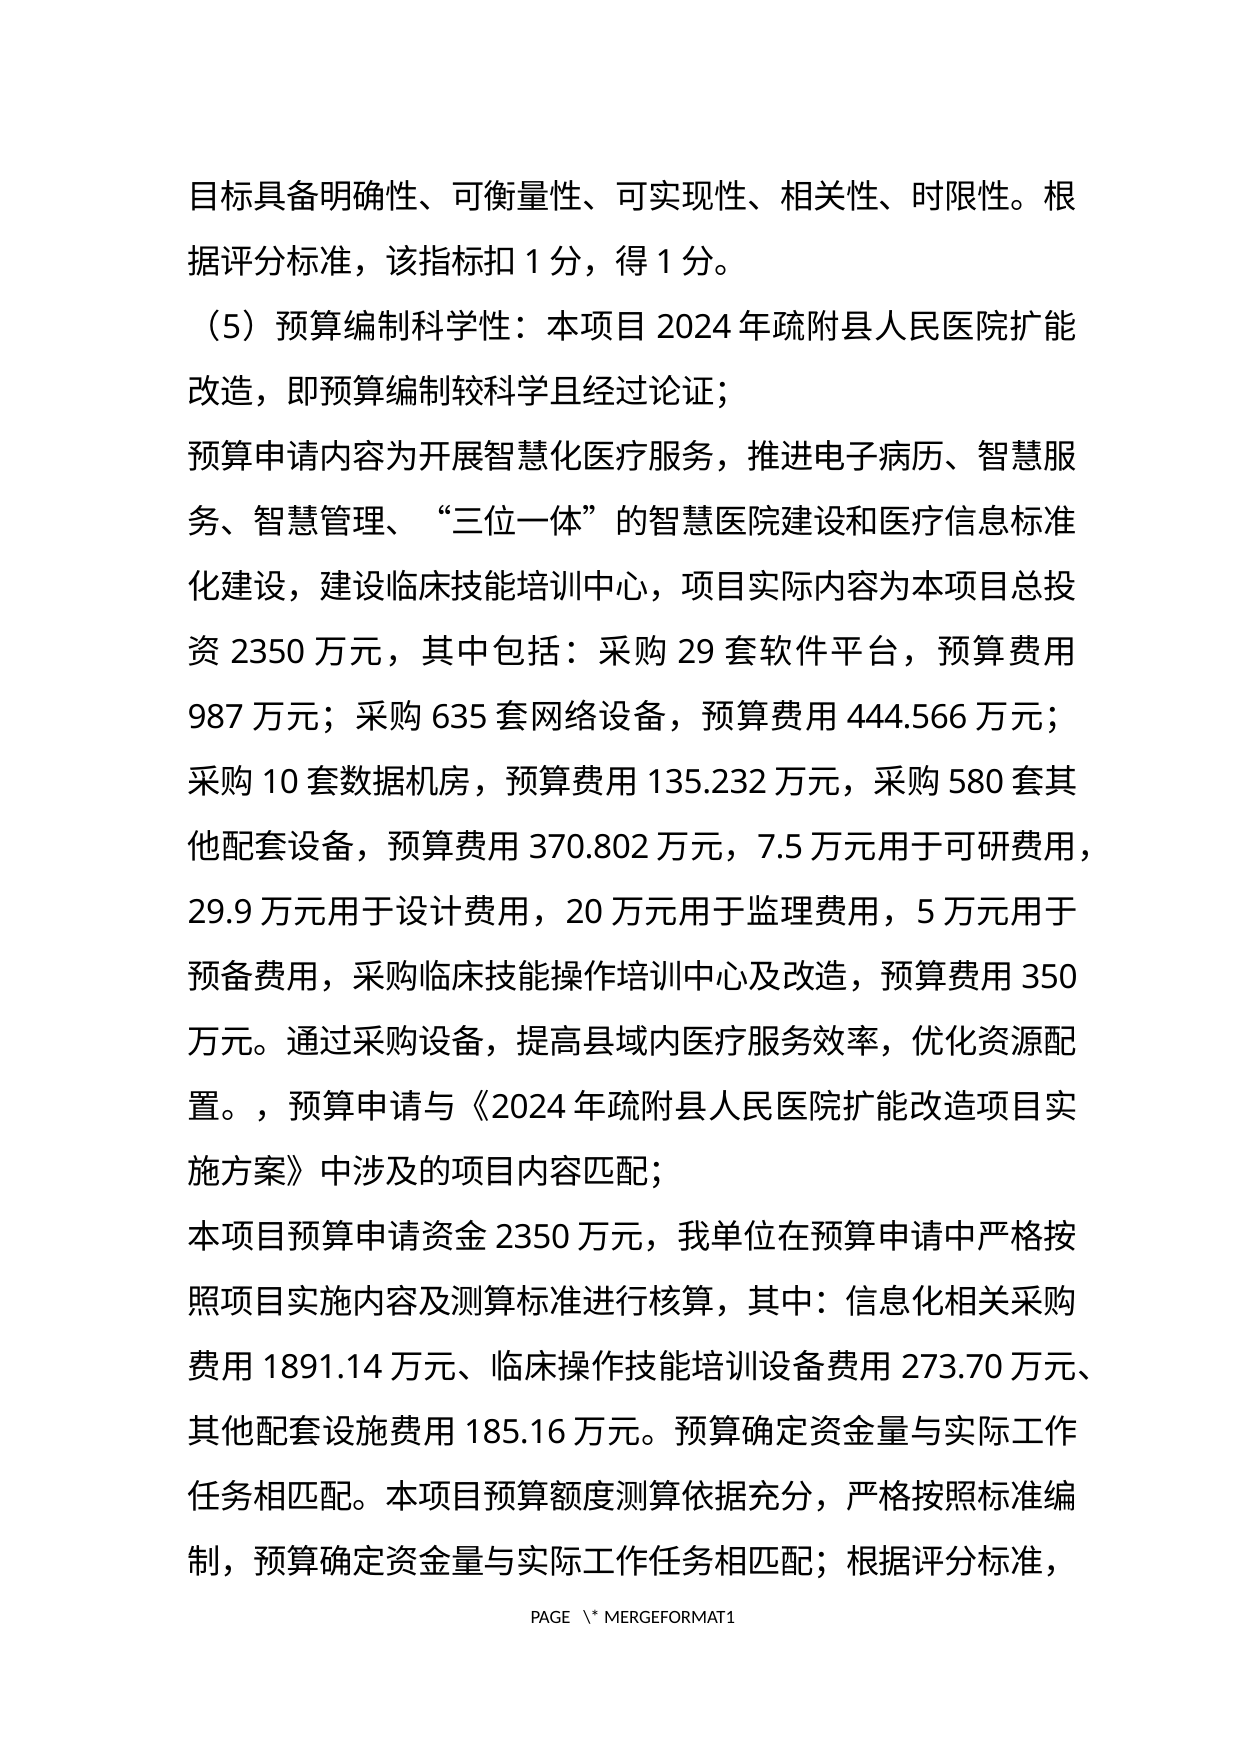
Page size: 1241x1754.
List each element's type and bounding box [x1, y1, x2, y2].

text [187, 162, 1078, 1592]
